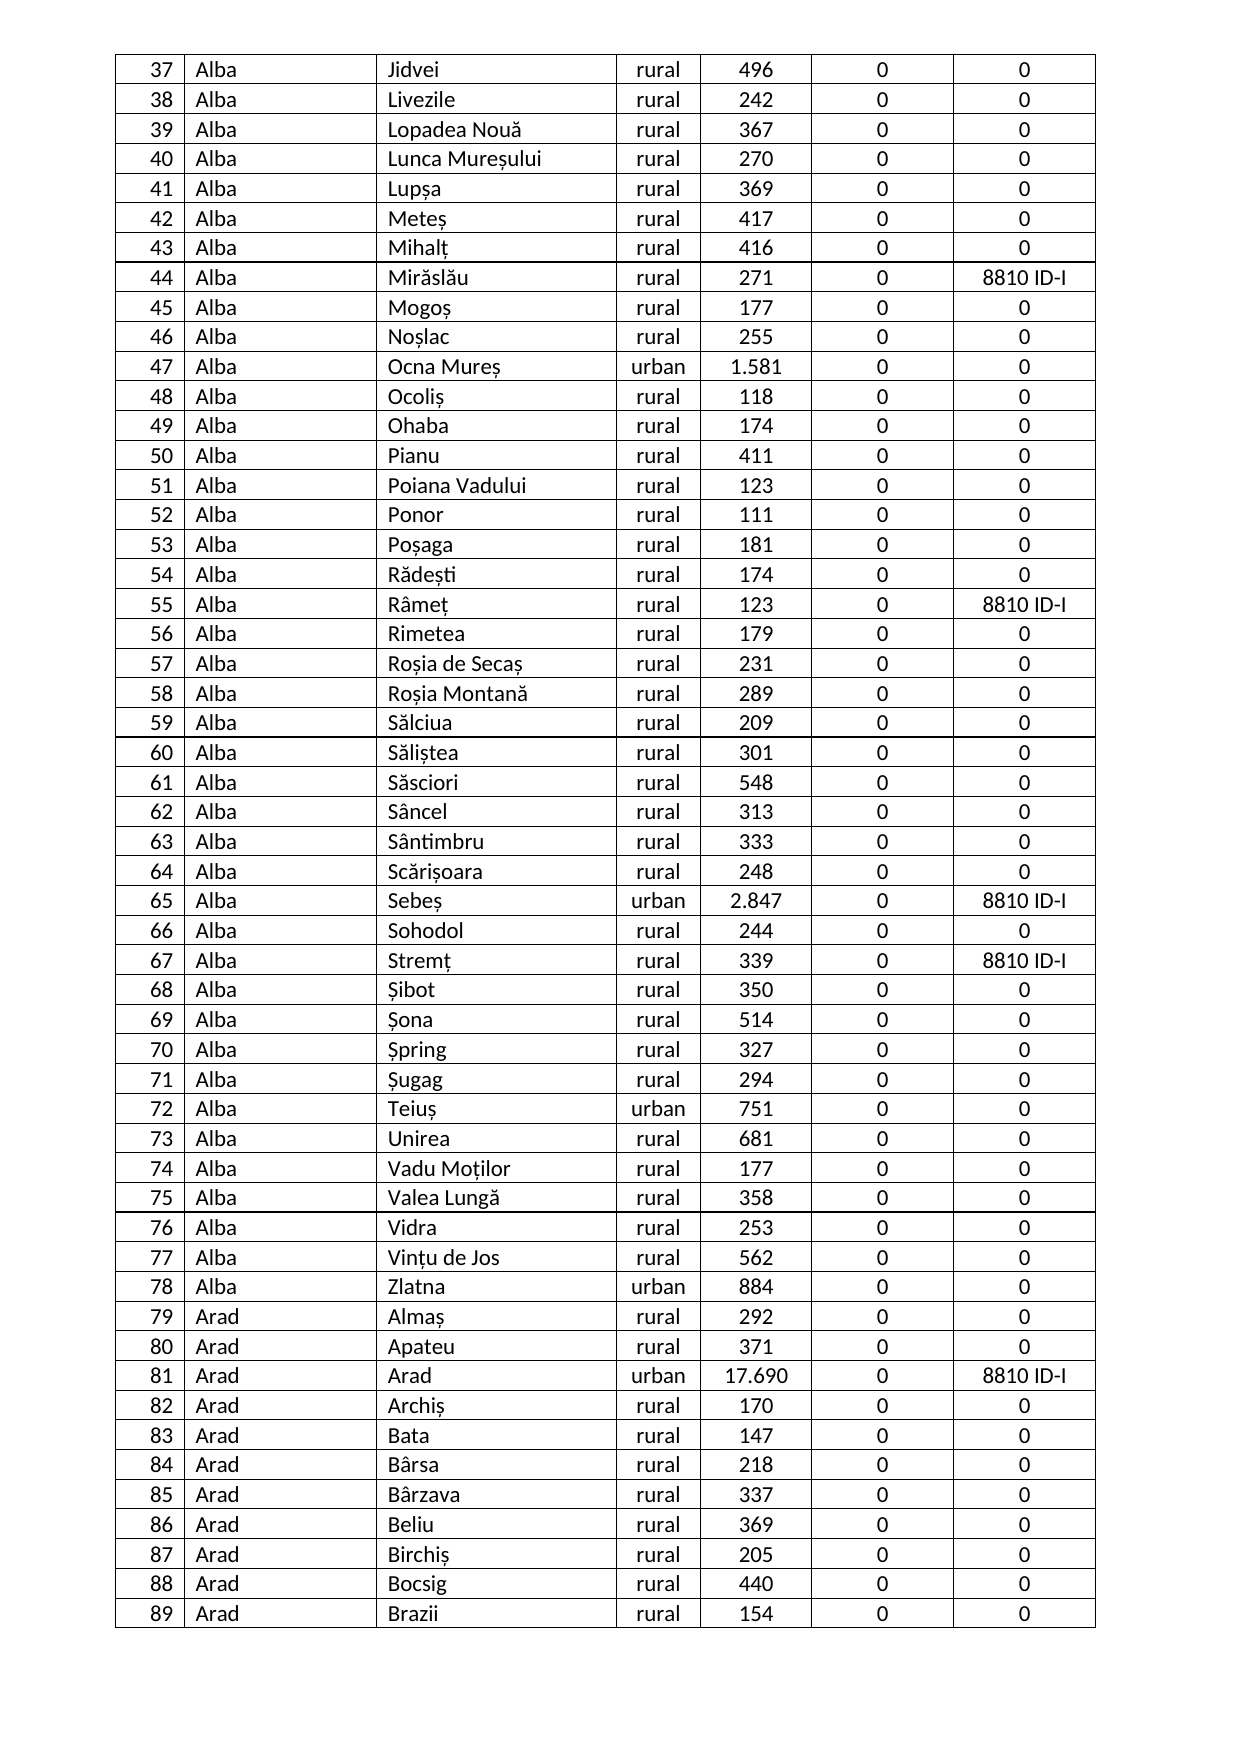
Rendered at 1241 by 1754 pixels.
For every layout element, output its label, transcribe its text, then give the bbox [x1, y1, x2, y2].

table_cell 0 [812, 1569, 953, 1597]
table_cell rural [617, 1242, 700, 1271]
table_cell 177 [701, 292, 811, 321]
table_cell rural [617, 975, 700, 1004]
table_cell Alba [185, 174, 376, 202]
table_cell 17.690 [701, 1361, 811, 1389]
table_cell 337 [701, 1480, 811, 1508]
table_cell Săliștea [377, 738, 616, 766]
table_cell 0 [812, 1599, 953, 1627]
table_cell rural [617, 530, 700, 558]
table_cell Șpring [377, 1034, 616, 1063]
table_cell 0 [954, 827, 1095, 855]
table_cell 327 [701, 1034, 811, 1063]
table_cell Alba [185, 1064, 376, 1093]
table_cell Arad [185, 1420, 376, 1449]
table_cell Arad [185, 1480, 376, 1508]
table_cell 0 [812, 1450, 953, 1479]
table_cell 0 [812, 203, 953, 232]
table_cell 0 [954, 1242, 1095, 1271]
table_cell rural [617, 1124, 700, 1152]
table_cell 0 [812, 1183, 953, 1211]
table_cell 0 [954, 975, 1095, 1004]
table_cell 231 [701, 649, 811, 677]
table_cell 49 [116, 411, 184, 439]
table_cell 0 [954, 1153, 1095, 1182]
table_cell 61 [116, 767, 184, 796]
table_cell 209 [701, 708, 811, 736]
table_cell rural [617, 1391, 700, 1419]
table_cell rural [617, 174, 700, 202]
table_cell 0 [954, 1005, 1095, 1033]
table_cell rural [617, 263, 700, 291]
table_cell urban [617, 886, 700, 914]
table_cell 85 [116, 1480, 184, 1508]
table_cell Ohaba [377, 411, 616, 439]
table_cell 66 [116, 916, 184, 944]
table_cell 0 [954, 1391, 1095, 1419]
table_cell Alba [185, 678, 376, 707]
table_cell 301 [701, 738, 811, 766]
table_cell Alba [185, 1183, 376, 1211]
table_cell 170 [701, 1391, 811, 1419]
table_cell 123 [701, 589, 811, 618]
table_cell Beliu [377, 1509, 616, 1538]
table_cell 0 [954, 1509, 1095, 1538]
table_cell 339 [701, 945, 811, 974]
table_cell 0 [954, 1124, 1095, 1152]
table_cell Mihalț [377, 233, 616, 261]
table_cell Alba [185, 827, 376, 855]
table_cell 294 [701, 1064, 811, 1093]
table_cell rural [617, 708, 700, 736]
table_cell Alba [185, 708, 376, 736]
table_cell Arad [185, 1569, 376, 1597]
table_cell 0 [812, 381, 953, 410]
table_cell 154 [701, 1599, 811, 1627]
table_cell 64 [116, 856, 184, 885]
table_cell 0 [954, 559, 1095, 588]
table_cell 76 [116, 1213, 184, 1241]
table_cell 0 [954, 114, 1095, 143]
table_cell Ocoliș [377, 381, 616, 410]
table_cell 242 [701, 84, 811, 113]
table_cell 45 [116, 292, 184, 321]
table_cell 0 [954, 1094, 1095, 1122]
table_cell Mogoș [377, 292, 616, 321]
table_cell 0 [812, 1539, 953, 1568]
table_cell 0 [954, 1213, 1095, 1241]
table_cell 44 [116, 263, 184, 291]
table_cell Alba [185, 975, 376, 1004]
table_cell Alba [185, 916, 376, 944]
table_cell 0 [812, 1509, 953, 1538]
table_cell Alba [185, 886, 376, 914]
table_cell 0 [954, 84, 1095, 113]
table_cell Lunca Mureșului [377, 144, 616, 172]
table_cell Alba [185, 530, 376, 558]
table_cell Alba [185, 263, 376, 291]
table_cell Archiș [377, 1391, 616, 1419]
table_cell 0 [812, 114, 953, 143]
table_cell 0 [812, 1124, 953, 1152]
table_cell urban [617, 1361, 700, 1389]
table_cell Rimetea [377, 619, 616, 647]
table_cell 56 [116, 619, 184, 647]
table_cell Sălciua [377, 708, 616, 736]
table_cell 89 [116, 1599, 184, 1627]
table_cell 73 [116, 1124, 184, 1152]
table_cell 0 [954, 1569, 1095, 1597]
table_cell 0 [812, 530, 953, 558]
table_cell 205 [701, 1539, 811, 1568]
table_cell 0 [812, 797, 953, 826]
table_cell Sântimbru [377, 827, 616, 855]
table_cell 0 [954, 292, 1095, 321]
table_cell Arad [185, 1331, 376, 1360]
table_cell 270 [701, 144, 811, 172]
table_cell Birchiș [377, 1539, 616, 1568]
table_cell rural [617, 856, 700, 885]
table_cell 0 [954, 1480, 1095, 1508]
table_cell 350 [701, 975, 811, 1004]
table_cell Arad [377, 1361, 616, 1389]
table_cell rural [617, 1331, 700, 1360]
table_cell Alba [185, 1242, 376, 1271]
table_cell rural [617, 411, 700, 439]
table_cell Sâncel [377, 797, 616, 826]
table_cell 0 [812, 1094, 953, 1122]
table_cell 57 [116, 649, 184, 677]
table_cell Alba [185, 1153, 376, 1182]
table_cell rural [617, 678, 700, 707]
table_cell 0 [954, 619, 1095, 647]
table_cell 496 [701, 55, 811, 83]
table_cell Stremț [377, 945, 616, 974]
table_cell 0 [812, 708, 953, 736]
table_cell 0 [954, 470, 1095, 499]
table_cell 218 [701, 1450, 811, 1479]
table_cell 0 [954, 1183, 1095, 1211]
table_cell rural [617, 441, 700, 469]
table_cell 0 [812, 827, 953, 855]
table_cell 416 [701, 233, 811, 261]
table_cell rural [617, 649, 700, 677]
table_cell 50 [116, 441, 184, 469]
table_cell 84 [116, 1450, 184, 1479]
table_cell 0 [954, 144, 1095, 172]
table_cell 681 [701, 1124, 811, 1152]
table_cell 0 [812, 856, 953, 885]
table_cell Săsciori [377, 767, 616, 796]
table_cell 0 [954, 1599, 1095, 1627]
table_cell 181 [701, 530, 811, 558]
table_cell 0 [954, 411, 1095, 439]
table_cell 0 [954, 797, 1095, 826]
table_cell 74 [116, 1153, 184, 1182]
table_cell 514 [701, 1005, 811, 1033]
table_cell Rădești [377, 559, 616, 588]
table_cell Alba [185, 144, 376, 172]
table_cell 562 [701, 1242, 811, 1271]
table_cell 0 [812, 174, 953, 202]
table_cell 37 [116, 55, 184, 83]
table_cell Alba [185, 1213, 376, 1241]
table_cell 8810 ID-I [954, 263, 1095, 291]
table_cell 75 [116, 1183, 184, 1211]
table_cell Unirea [377, 1124, 616, 1152]
table_cell 174 [701, 411, 811, 439]
table_cell 0 [812, 1242, 953, 1271]
table_cell rural [617, 144, 700, 172]
table_cell 0 [812, 84, 953, 113]
table_cell rural [617, 559, 700, 588]
table_cell Alba [185, 619, 376, 647]
table_cell 81 [116, 1361, 184, 1389]
table_cell 0 [954, 381, 1095, 410]
table_cell 0 [812, 1480, 953, 1508]
table_cell 0 [812, 1361, 953, 1389]
table_cell 292 [701, 1302, 811, 1330]
table_cell Râmeț [377, 589, 616, 618]
table_cell Șugag [377, 1064, 616, 1093]
table_cell 0 [812, 292, 953, 321]
table_cell 0 [812, 945, 953, 974]
table_cell 0 [954, 916, 1095, 944]
table_cell 43 [116, 233, 184, 261]
table_cell rural [617, 1034, 700, 1063]
table_cell 0 [812, 619, 953, 647]
table_cell 70 [116, 1034, 184, 1063]
table_cell Sohodol [377, 916, 616, 944]
table_cell Apateu [377, 1331, 616, 1360]
table_cell 417 [701, 203, 811, 232]
table_cell rural [617, 1153, 700, 1182]
table_cell Alba [185, 856, 376, 885]
table_cell rural [617, 322, 700, 351]
table_cell 0 [812, 975, 953, 1004]
table_cell 80 [116, 1331, 184, 1360]
table_cell 371 [701, 1331, 811, 1360]
table_cell 0 [812, 441, 953, 469]
table_cell 253 [701, 1213, 811, 1241]
table_cell Arad [185, 1361, 376, 1389]
table_cell 248 [701, 856, 811, 885]
table_cell 0 [954, 55, 1095, 83]
table_cell Alba [185, 352, 376, 380]
table_cell 0 [954, 530, 1095, 558]
table_cell 0 [812, 916, 953, 944]
table_cell rural [617, 1420, 700, 1449]
table_cell Alba [185, 292, 376, 321]
table_cell 0 [954, 203, 1095, 232]
table_cell 0 [954, 352, 1095, 380]
table_cell 72 [116, 1094, 184, 1122]
table_cell 0 [954, 1539, 1095, 1568]
table_cell 0 [812, 144, 953, 172]
table_cell Alba [185, 441, 376, 469]
table_cell rural [617, 1539, 700, 1568]
table_cell 47 [116, 352, 184, 380]
table_cell Bocsig [377, 1569, 616, 1597]
table_cell rural [617, 767, 700, 796]
table_cell rural [617, 292, 700, 321]
table_cell rural [617, 1005, 700, 1033]
table_cell urban [617, 1094, 700, 1122]
table_cell 0 [812, 233, 953, 261]
table_cell Almaș [377, 1302, 616, 1330]
table_cell Alba [185, 322, 376, 351]
table_cell 369 [701, 174, 811, 202]
table_cell 88 [116, 1569, 184, 1597]
table_cell Pianu [377, 441, 616, 469]
table_cell 179 [701, 619, 811, 647]
table_cell Alba [185, 470, 376, 499]
table_cell rural [617, 619, 700, 647]
table_cell Alba [185, 1005, 376, 1033]
table_cell 0 [954, 856, 1095, 885]
table_cell 0 [954, 1450, 1095, 1479]
table_cell 77 [116, 1242, 184, 1271]
table_cell 0 [954, 174, 1095, 202]
table_cell rural [617, 233, 700, 261]
table_cell Alba [185, 114, 376, 143]
table_cell 0 [812, 500, 953, 529]
table_cell 0 [954, 441, 1095, 469]
table_cell Mirăslău [377, 263, 616, 291]
table_cell 51 [116, 470, 184, 499]
table_cell rural [617, 916, 700, 944]
table_cell rural [617, 84, 700, 113]
table_cell 78 [116, 1272, 184, 1301]
table_cell 0 [954, 649, 1095, 677]
table_cell Sebeș [377, 886, 616, 914]
table_cell Alba [185, 84, 376, 113]
table_cell 0 [812, 1034, 953, 1063]
table_cell 0 [954, 767, 1095, 796]
table_cell rural [617, 738, 700, 766]
table_cell 548 [701, 767, 811, 796]
table_cell Alba [185, 649, 376, 677]
table_cell Arad [185, 1450, 376, 1479]
table_cell 0 [812, 1331, 953, 1360]
table_cell Lopadea Nouă [377, 114, 616, 143]
table_cell rural [617, 797, 700, 826]
table_cell 0 [812, 322, 953, 351]
table_cell Alba [185, 381, 376, 410]
table_cell rural [617, 1509, 700, 1538]
table_cell 69 [116, 1005, 184, 1033]
table_cell 55 [116, 589, 184, 618]
table_cell Bârzava [377, 1480, 616, 1508]
table_cell 0 [954, 1064, 1095, 1093]
table_cell 48 [116, 381, 184, 410]
table_cell 244 [701, 916, 811, 944]
table_cell Alba [185, 1124, 376, 1152]
table_cell 0 [954, 322, 1095, 351]
table_cell 0 [812, 55, 953, 83]
table_cell 40 [116, 144, 184, 172]
table_cell 8810 ID-I [954, 886, 1095, 914]
table_cell Arad [185, 1599, 376, 1627]
table_cell 0 [812, 559, 953, 588]
table_cell 123 [701, 470, 811, 499]
table_cell Alba [185, 203, 376, 232]
table_cell 60 [116, 738, 184, 766]
table_cell Bârsa [377, 1450, 616, 1479]
table_cell Alba [185, 1094, 376, 1122]
table_cell 0 [812, 1005, 953, 1033]
table_cell 52 [116, 500, 184, 529]
table_cell rural [617, 381, 700, 410]
table_cell Roșia de Secaș [377, 649, 616, 677]
table_cell 39 [116, 114, 184, 143]
table_cell Vidra [377, 1213, 616, 1241]
table_cell Arad [185, 1539, 376, 1568]
table_cell 0 [812, 1391, 953, 1419]
table_cell 367 [701, 114, 811, 143]
table_cell rural [617, 1183, 700, 1211]
table_cell rural [617, 1569, 700, 1597]
table_cell Alba [185, 945, 376, 974]
table_cell Alba [185, 500, 376, 529]
table_cell Șona [377, 1005, 616, 1033]
table_cell 0 [812, 1272, 953, 1301]
table_cell 289 [701, 678, 811, 707]
table_cell 440 [701, 1569, 811, 1597]
table_cell Vințu de Jos [377, 1242, 616, 1271]
table_cell 0 [954, 1420, 1095, 1449]
table_cell 0 [812, 1213, 953, 1241]
table_cell 42 [116, 203, 184, 232]
table_cell 59 [116, 708, 184, 736]
table_cell Poșaga [377, 530, 616, 558]
table_cell 0 [812, 411, 953, 439]
table_cell rural [617, 1064, 700, 1093]
table_cell rural [617, 589, 700, 618]
table_cell 147 [701, 1420, 811, 1449]
table_cell rural [617, 114, 700, 143]
table_cell rural [617, 203, 700, 232]
table_cell Bata [377, 1420, 616, 1449]
table_cell 8810 ID-I [954, 1361, 1095, 1389]
table_cell 0 [954, 678, 1095, 707]
table_cell rural [617, 500, 700, 529]
table_cell Noșlac [377, 322, 616, 351]
table_cell 0 [812, 1153, 953, 1182]
table_cell 411 [701, 441, 811, 469]
table_cell rural [617, 1302, 700, 1330]
table_cell rural [617, 470, 700, 499]
table_cell Alba [185, 411, 376, 439]
table_cell 0 [812, 767, 953, 796]
table_cell Arad [185, 1509, 376, 1538]
table_cell 63 [116, 827, 184, 855]
table_cell 0 [954, 738, 1095, 766]
table_cell Ocna Mureș [377, 352, 616, 380]
table_cell 82 [116, 1391, 184, 1419]
table_cell 46 [116, 322, 184, 351]
table_cell Arad [185, 1302, 376, 1330]
table_cell 0 [954, 500, 1095, 529]
table_cell rural [617, 1480, 700, 1508]
table_cell Livezile [377, 84, 616, 113]
table_cell 271 [701, 263, 811, 291]
table_cell 0 [954, 1331, 1095, 1360]
table_cell Brazii [377, 1599, 616, 1627]
table_cell Ponor [377, 500, 616, 529]
table_cell Alba [185, 767, 376, 796]
table_cell 174 [701, 559, 811, 588]
table_cell 118 [701, 381, 811, 410]
table_cell Zlatna [377, 1272, 616, 1301]
table_cell 8810 ID-I [954, 945, 1095, 974]
table_cell 38 [116, 84, 184, 113]
table_cell Lupșa [377, 174, 616, 202]
table_cell rural [617, 1213, 700, 1241]
table_cell rural [617, 827, 700, 855]
table_cell 87 [116, 1539, 184, 1568]
table_cell 0 [812, 649, 953, 677]
table_cell 333 [701, 827, 811, 855]
table_cell 58 [116, 678, 184, 707]
table_cell rural [617, 945, 700, 974]
table_cell Teiuș [377, 1094, 616, 1122]
table_cell 369 [701, 1509, 811, 1538]
table_cell Alba [185, 559, 376, 588]
table_cell urban [617, 1272, 700, 1301]
table_cell 0 [954, 233, 1095, 261]
table_cell 0 [812, 263, 953, 291]
table_cell Poiana Vadului [377, 470, 616, 499]
table_cell 751 [701, 1094, 811, 1122]
table_cell 83 [116, 1420, 184, 1449]
table_cell Vadu Moților [377, 1153, 616, 1182]
table_cell 255 [701, 322, 811, 351]
table_cell 67 [116, 945, 184, 974]
table_cell Alba [185, 1034, 376, 1063]
table_cell Scărișoara [377, 856, 616, 885]
table_cell 0 [954, 1272, 1095, 1301]
table_cell 0 [812, 1064, 953, 1093]
table_cell 313 [701, 797, 811, 826]
table_cell 884 [701, 1272, 811, 1301]
table_cell rural [617, 1450, 700, 1479]
table_cell 0 [812, 1420, 953, 1449]
table_cell 71 [116, 1064, 184, 1093]
table_cell 358 [701, 1183, 811, 1211]
table_cell 65 [116, 886, 184, 914]
table_cell 0 [812, 678, 953, 707]
table_cell 0 [812, 470, 953, 499]
table_cell 0 [812, 1302, 953, 1330]
table_cell 0 [812, 738, 953, 766]
table_cell Meteș [377, 203, 616, 232]
table_cell Alba [185, 797, 376, 826]
table_cell Alba [185, 233, 376, 261]
table_cell 68 [116, 975, 184, 1004]
table_cell 8810 ID-I [954, 589, 1095, 618]
table_cell rural [617, 1599, 700, 1627]
table_cell Șibot [377, 975, 616, 1004]
table_cell 41 [116, 174, 184, 202]
table_cell 0 [812, 589, 953, 618]
table_cell 1.581 [701, 352, 811, 380]
table_cell Alba [185, 55, 376, 83]
table_cell 54 [116, 559, 184, 588]
table_cell rural [617, 55, 700, 83]
table_cell Arad [185, 1391, 376, 1419]
table_cell urban [617, 352, 700, 380]
table_cell 86 [116, 1509, 184, 1538]
table_cell 0 [812, 886, 953, 914]
table_cell Alba [185, 1272, 376, 1301]
table_cell 2.847 [701, 886, 811, 914]
table_cell 53 [116, 530, 184, 558]
table_cell Valea Lungă [377, 1183, 616, 1211]
table_cell 0 [954, 1034, 1095, 1063]
table_cell 0 [954, 708, 1095, 736]
table_cell 111 [701, 500, 811, 529]
table_cell 0 [954, 1302, 1095, 1330]
table_cell 79 [116, 1302, 184, 1330]
table_cell Jidvei [377, 55, 616, 83]
table_cell Alba [185, 738, 376, 766]
table_cell 62 [116, 797, 184, 826]
table_cell Alba [185, 589, 376, 618]
table_cell Roșia Montană [377, 678, 616, 707]
table_cell 0 [812, 352, 953, 380]
table_cell 177 [701, 1153, 811, 1182]
